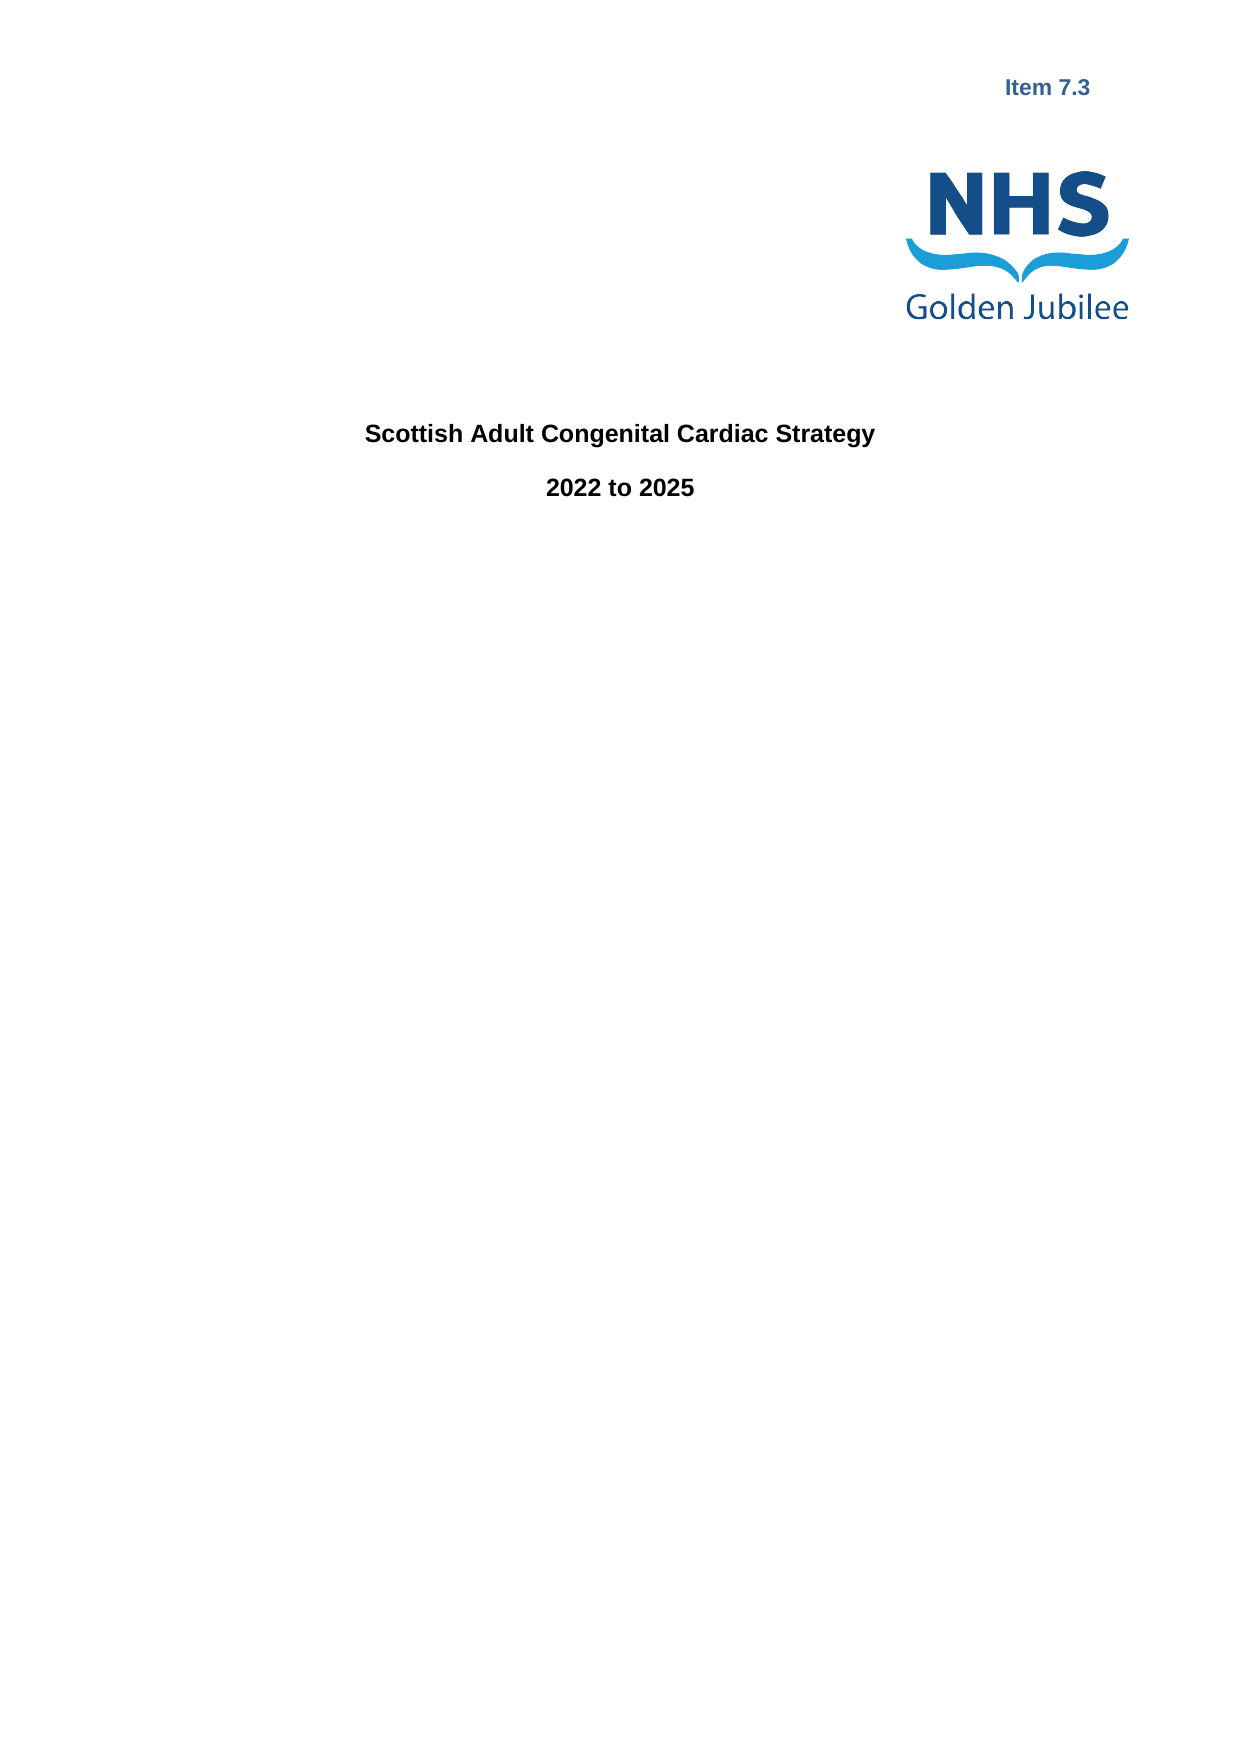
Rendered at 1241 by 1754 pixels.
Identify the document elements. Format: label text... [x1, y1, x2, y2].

text 2022 to 2025 [150, 473, 1090, 502]
text Scottish Adult Congenital Cardiac Strategy [150, 419, 1090, 448]
picture [905, 171, 1130, 328]
